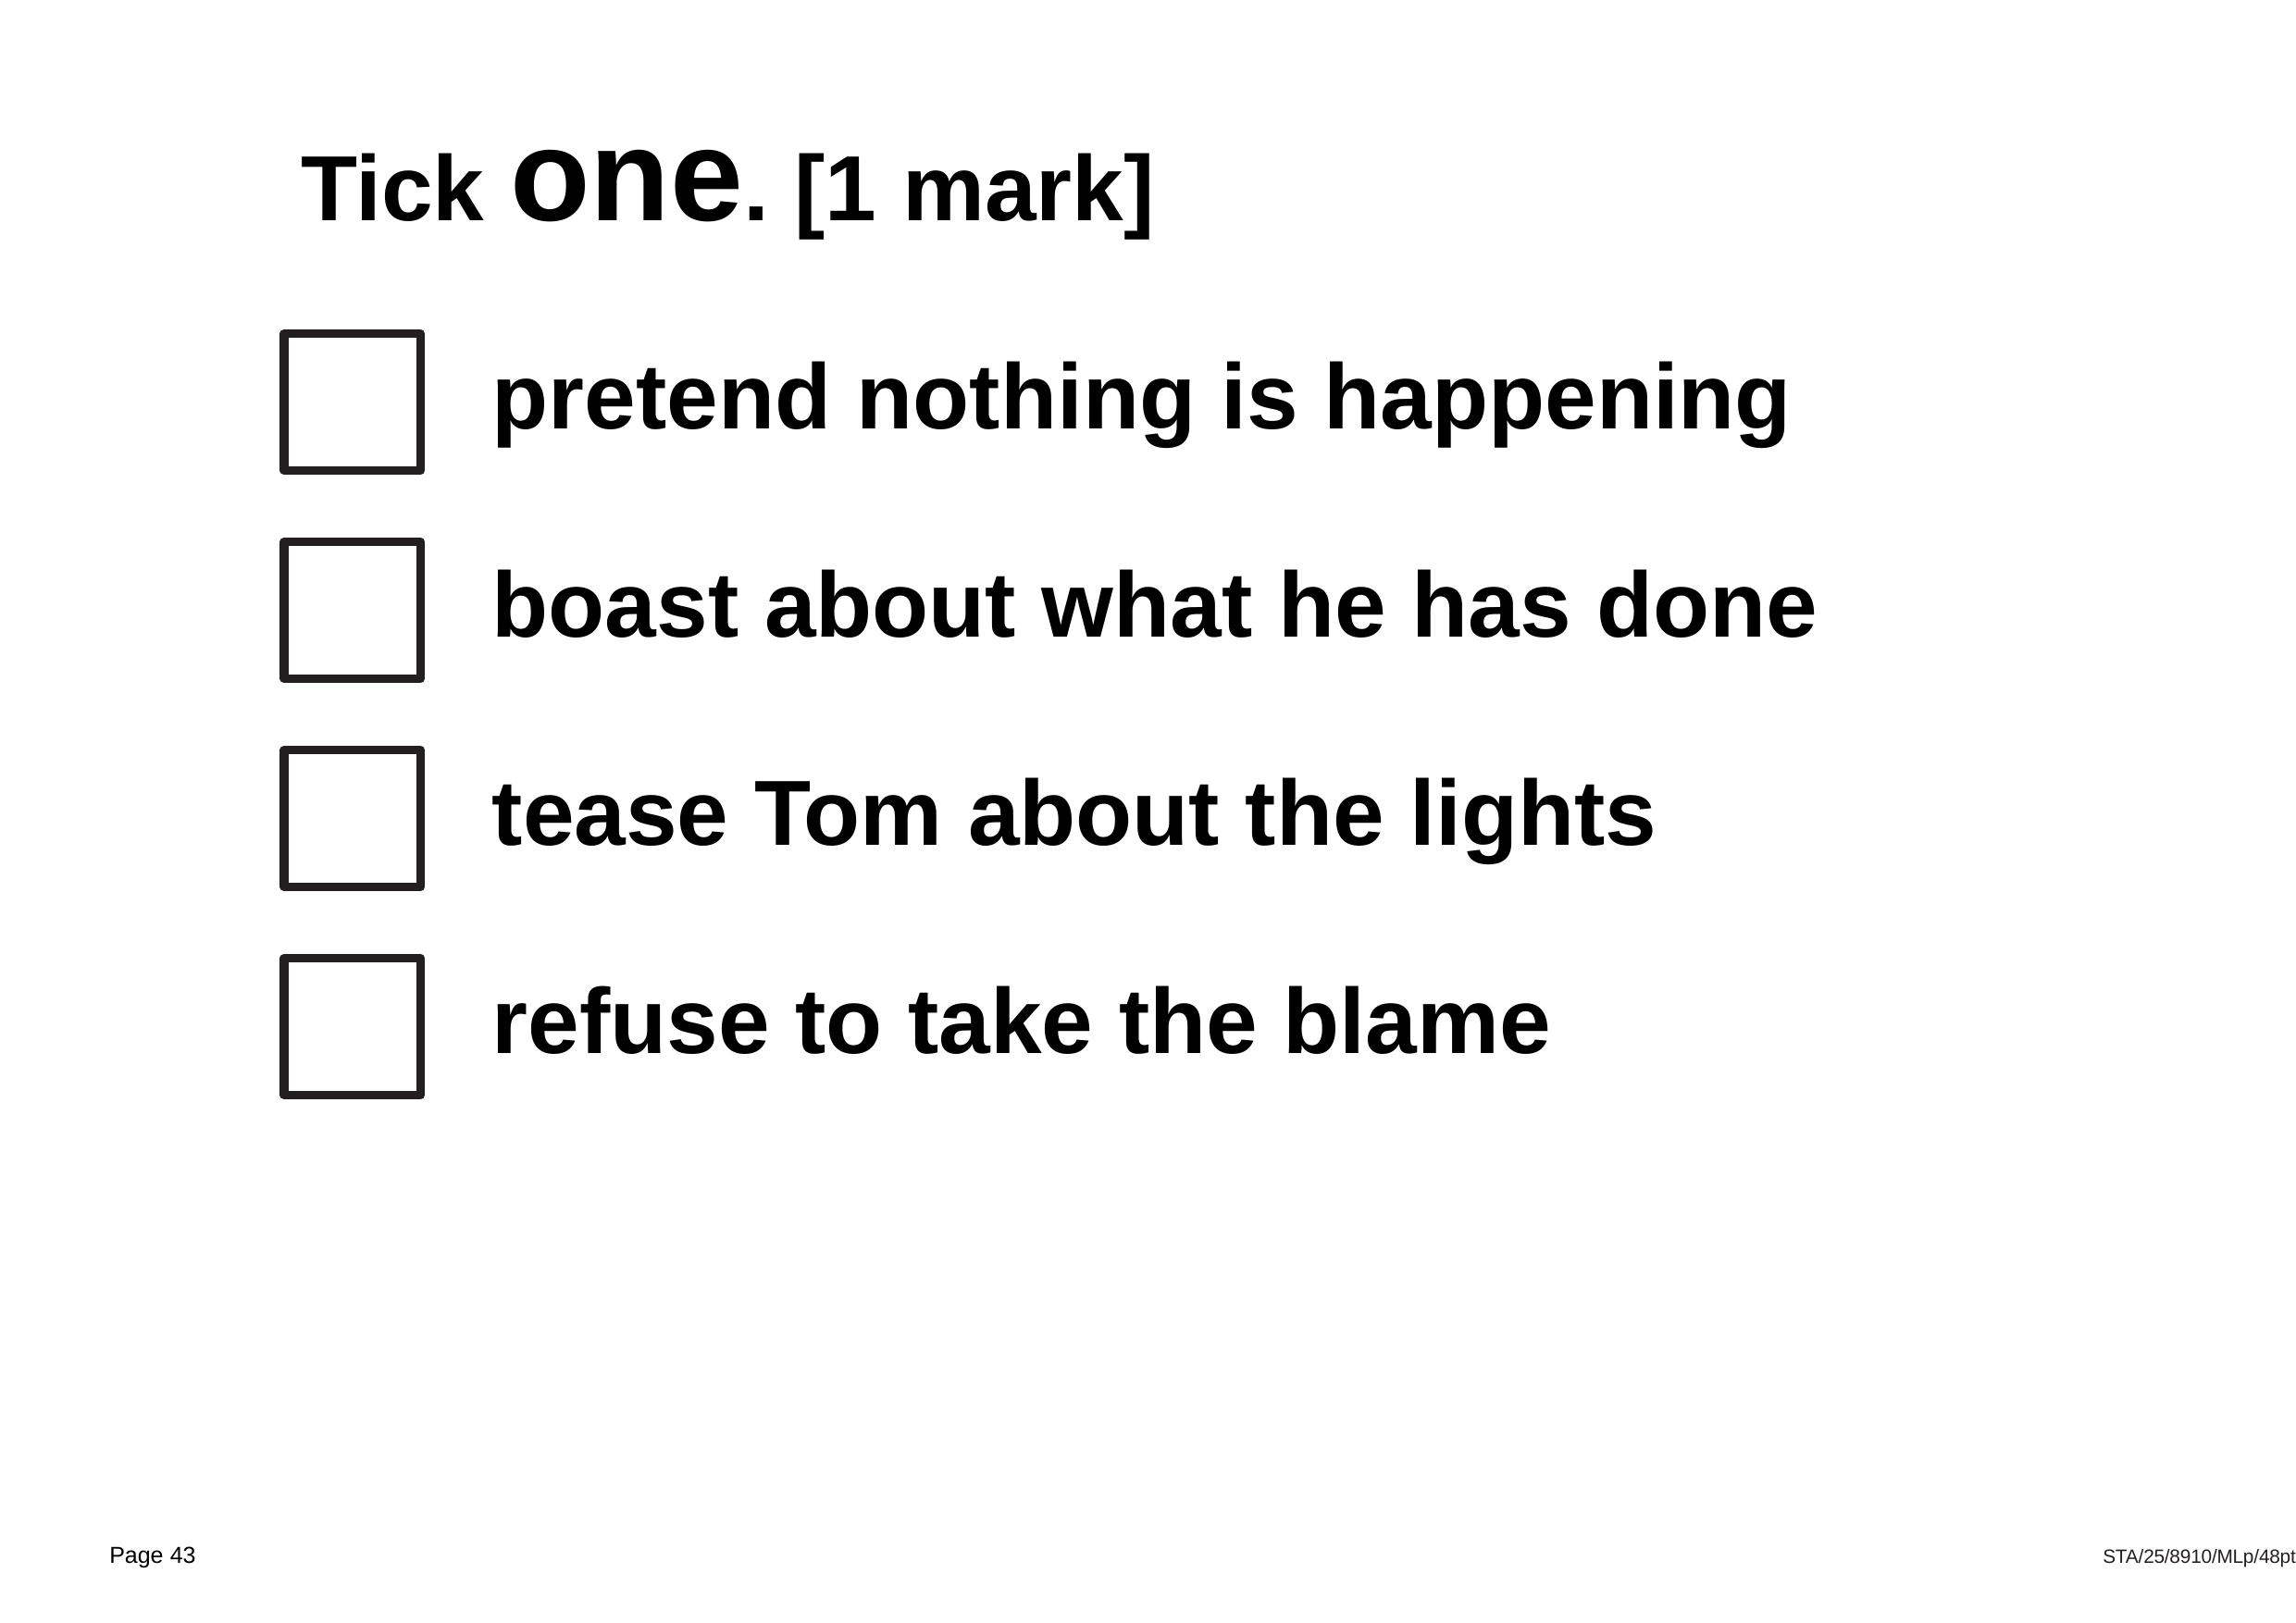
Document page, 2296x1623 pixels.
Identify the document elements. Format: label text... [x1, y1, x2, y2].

text Tick one. [1 mark] [301, 109, 2186, 248]
list refuse to take the blame [492, 942, 2186, 1081]
list tease Tom about the lights [492, 734, 2186, 873]
list pretend nothing is happening [492, 317, 2186, 456]
list boast about what he has done [492, 526, 2186, 664]
